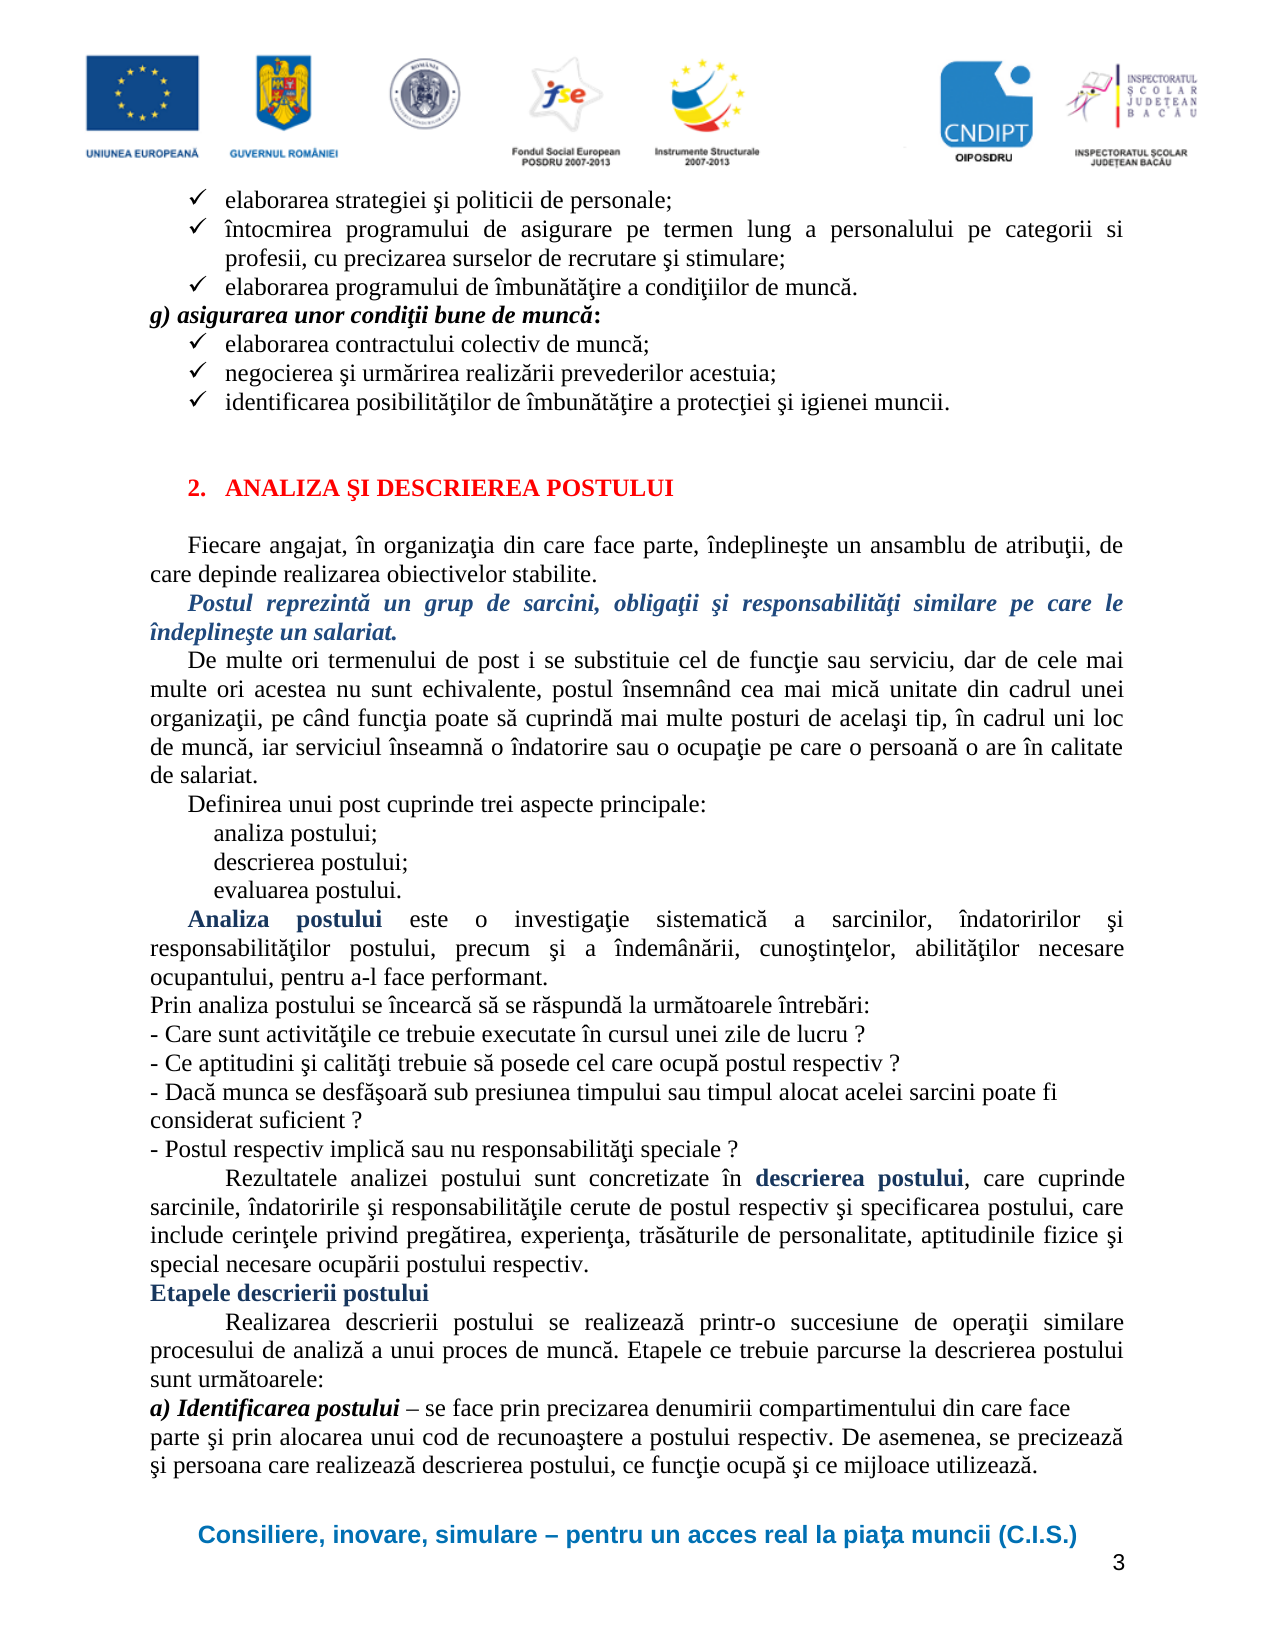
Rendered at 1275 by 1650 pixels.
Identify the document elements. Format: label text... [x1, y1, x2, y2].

text Prin analiza postului se încearcă să se răspundă la următoarele întrebări: [150, 991, 1125, 1019]
text Postul reprezintă un grup de sarcini, obligaţii şi responsabilităţi similare pe care le îndeplineşte un salariat. [150, 588, 1125, 646]
text De multe ori termenului de post i se substituie cel de funcţie sau serviciu, dar de cele mai multe ori acestea nu sunt echivalente, postul însemnând cea mai mică unitate din cadrul unei organizaţii, pe când funcţia poate să cuprindă mai multe posturi de acelaşi tip, în cadrul uni loc de muncă, iar serviciul înseamnă o îndatorire sau o ocupaţie pe care o persoană o are în calitate de salariat. [150, 646, 1125, 789]
text  evaluarea postului. [187, 876, 1125, 904]
text Definirea unui post cuprinde trei aspecte principale: [150, 789, 1125, 818]
text Analiza postului este o investigaţie sistematică a sarcinilor, îndatoririlor şi responsabilităţilor postului, precum şi a îndemânării, cunoştinţelor, abilităţilor necesare ocupantului, pentru a-l face performant. [150, 904, 1125, 991]
picture [37, 28, 1238, 186]
list întocmirea programului de asigurare pe termen lung a personalului pe categorii si profesii, cu precizarea surselor de recrutare şi stimulare; [187, 214, 1125, 272]
text considerat suficient ? [150, 1106, 1125, 1134]
list elaborarea strategiei şi politicii de personale; [187, 186, 1125, 214]
text g) asigurarea unor condiţii bune de muncă: [150, 301, 1125, 329]
text  analiza postului; [187, 818, 1125, 847]
text parte şi prin alocarea unui cod de recunoaştere a postului respectiv. De asemenea, se precizează şi persoana care realizează descrierea postului, ce funcţie ocupă şi ce mijloace utilizează. [150, 1422, 1125, 1479]
list elaborarea contractului colectiv de muncă; [187, 329, 1125, 358]
list identificarea posibilităţilor de îmbunătăţire a protecţiei şi igienei muncii. [187, 387, 1125, 416]
text - Ce aptitudini şi calităţi trebuie să posede cel care ocupă postul respectiv ? [150, 1048, 1125, 1077]
list negocierea şi urmărirea realizării prevederilor acestuia; [187, 358, 1125, 387]
text Etapele descrierii postului [150, 1278, 1125, 1307]
text Rezultatele analizei postului sunt concretizate în descrierea postului, care cuprinde sarcinile, îndatoririle şi responsabilităţile cerute de postul respectiv şi specificarea postului, care include cerinţele privind pregătirea, experienţa, trăsăturile de personalitate, aptitudinile fizice şi special necesare ocupării postului respectiv. [150, 1163, 1125, 1278]
text a) Identificarea postului – se face prin precizarea denumirii compartimentului din care face [150, 1393, 1125, 1422]
text - Care sunt activităţile ce trebuie executate în cursul unei zile de lucru ? [150, 1019, 1125, 1048]
text  descrierea postului; [187, 847, 1125, 876]
list elaborarea programului de îmbunătăţire a condiţiilor de muncă. [187, 272, 1125, 301]
list ANALIZA ŞI DESCRIEREA POSTULUI [187, 473, 1125, 502]
text Fiecare angajat, în organizaţia din care face parte, îndeplineşte un ansamblu de atribuţii, de care depinde realizarea obiectivelor stabilite. [150, 531, 1125, 588]
text - Dacă munca se desfăşoară sub presiunea timpului sau timpul alocat acelei sarcini poate fi [150, 1077, 1125, 1106]
text Realizarea descrierii postului se realizează printr-o succesiune de operaţii similare procesului de analiză a unui proces de muncă. Etapele ce trebuie parcurse la descrierea postului sunt următoarele: [150, 1307, 1125, 1393]
text - Postul respectiv implică sau nu responsabilităţi speciale ? [150, 1134, 1125, 1163]
